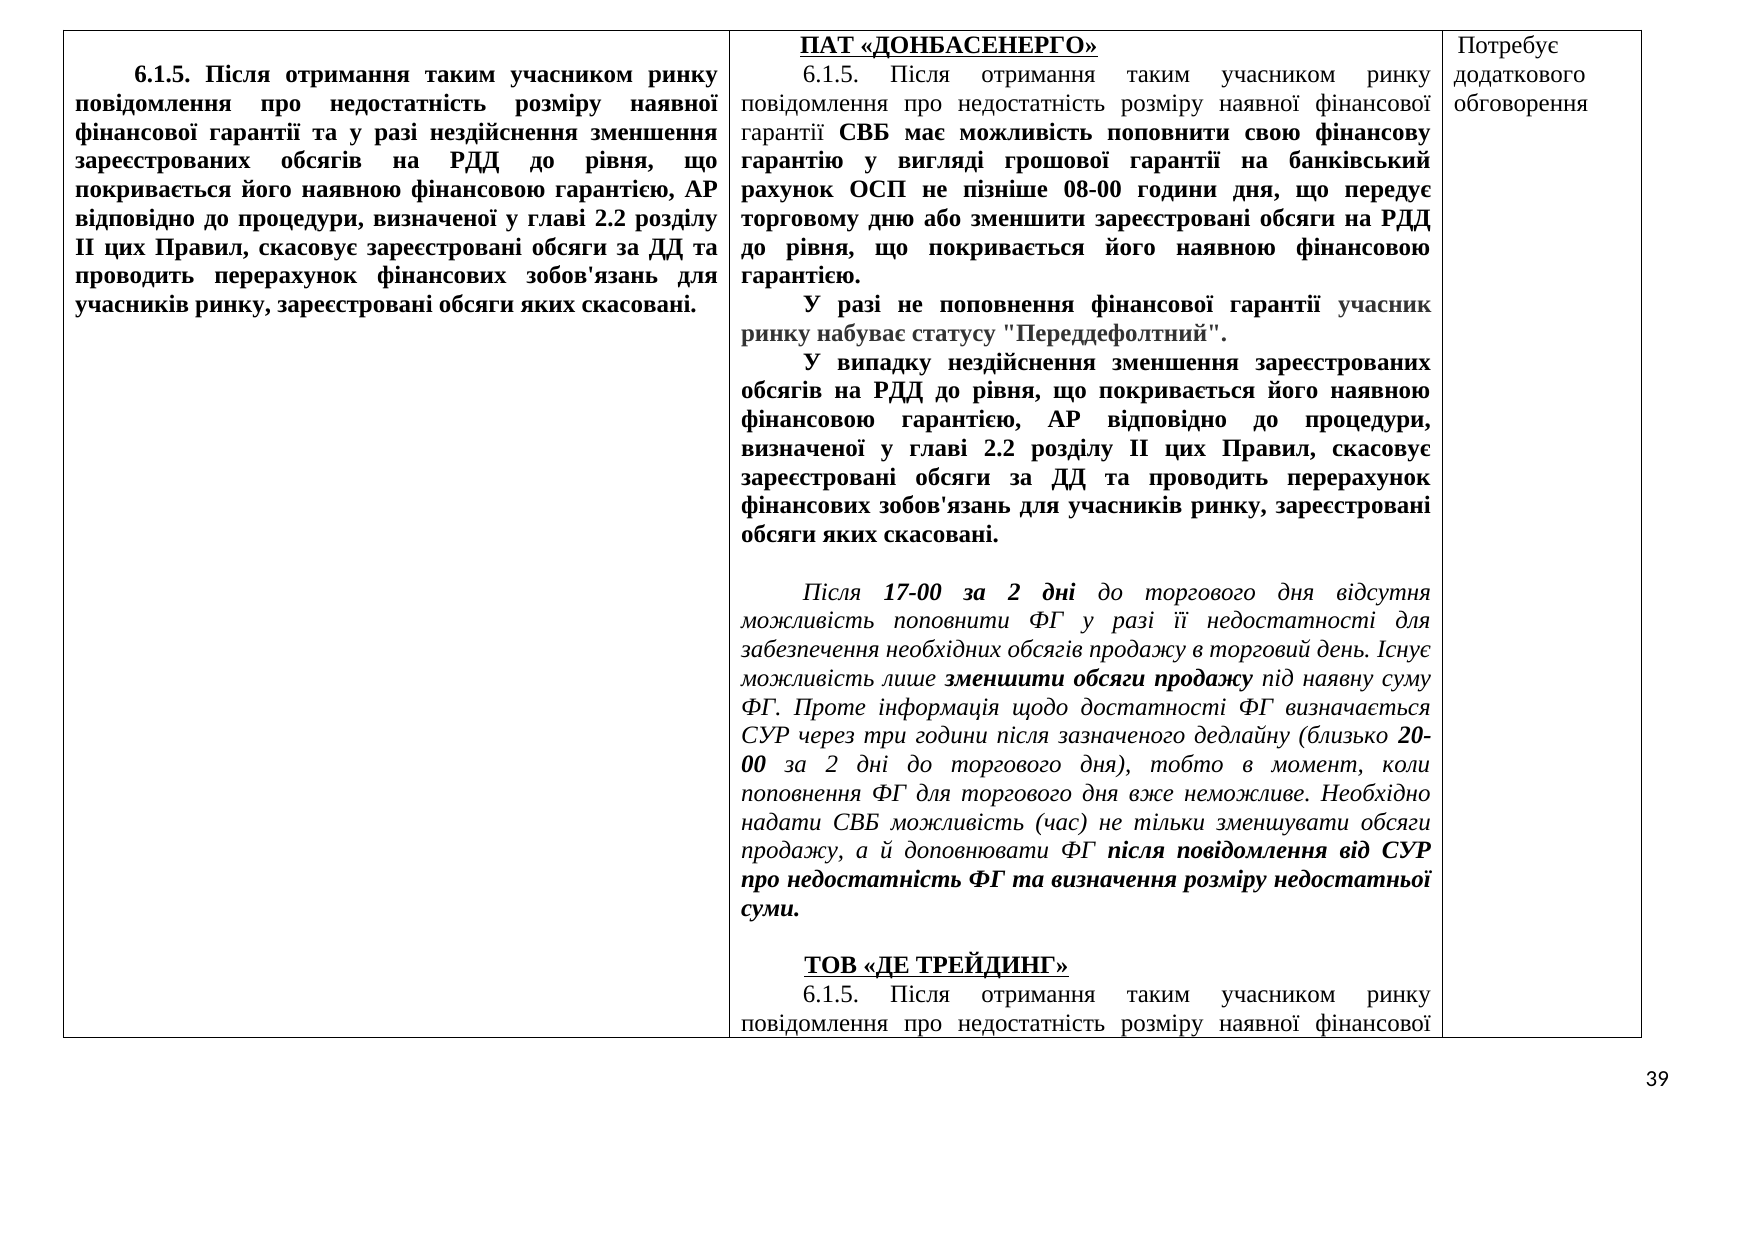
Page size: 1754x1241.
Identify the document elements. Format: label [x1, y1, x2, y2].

table_cell [64, 31, 729, 1037]
table_cell [1443, 31, 1641, 1037]
table_cell [730, 31, 1442, 1037]
